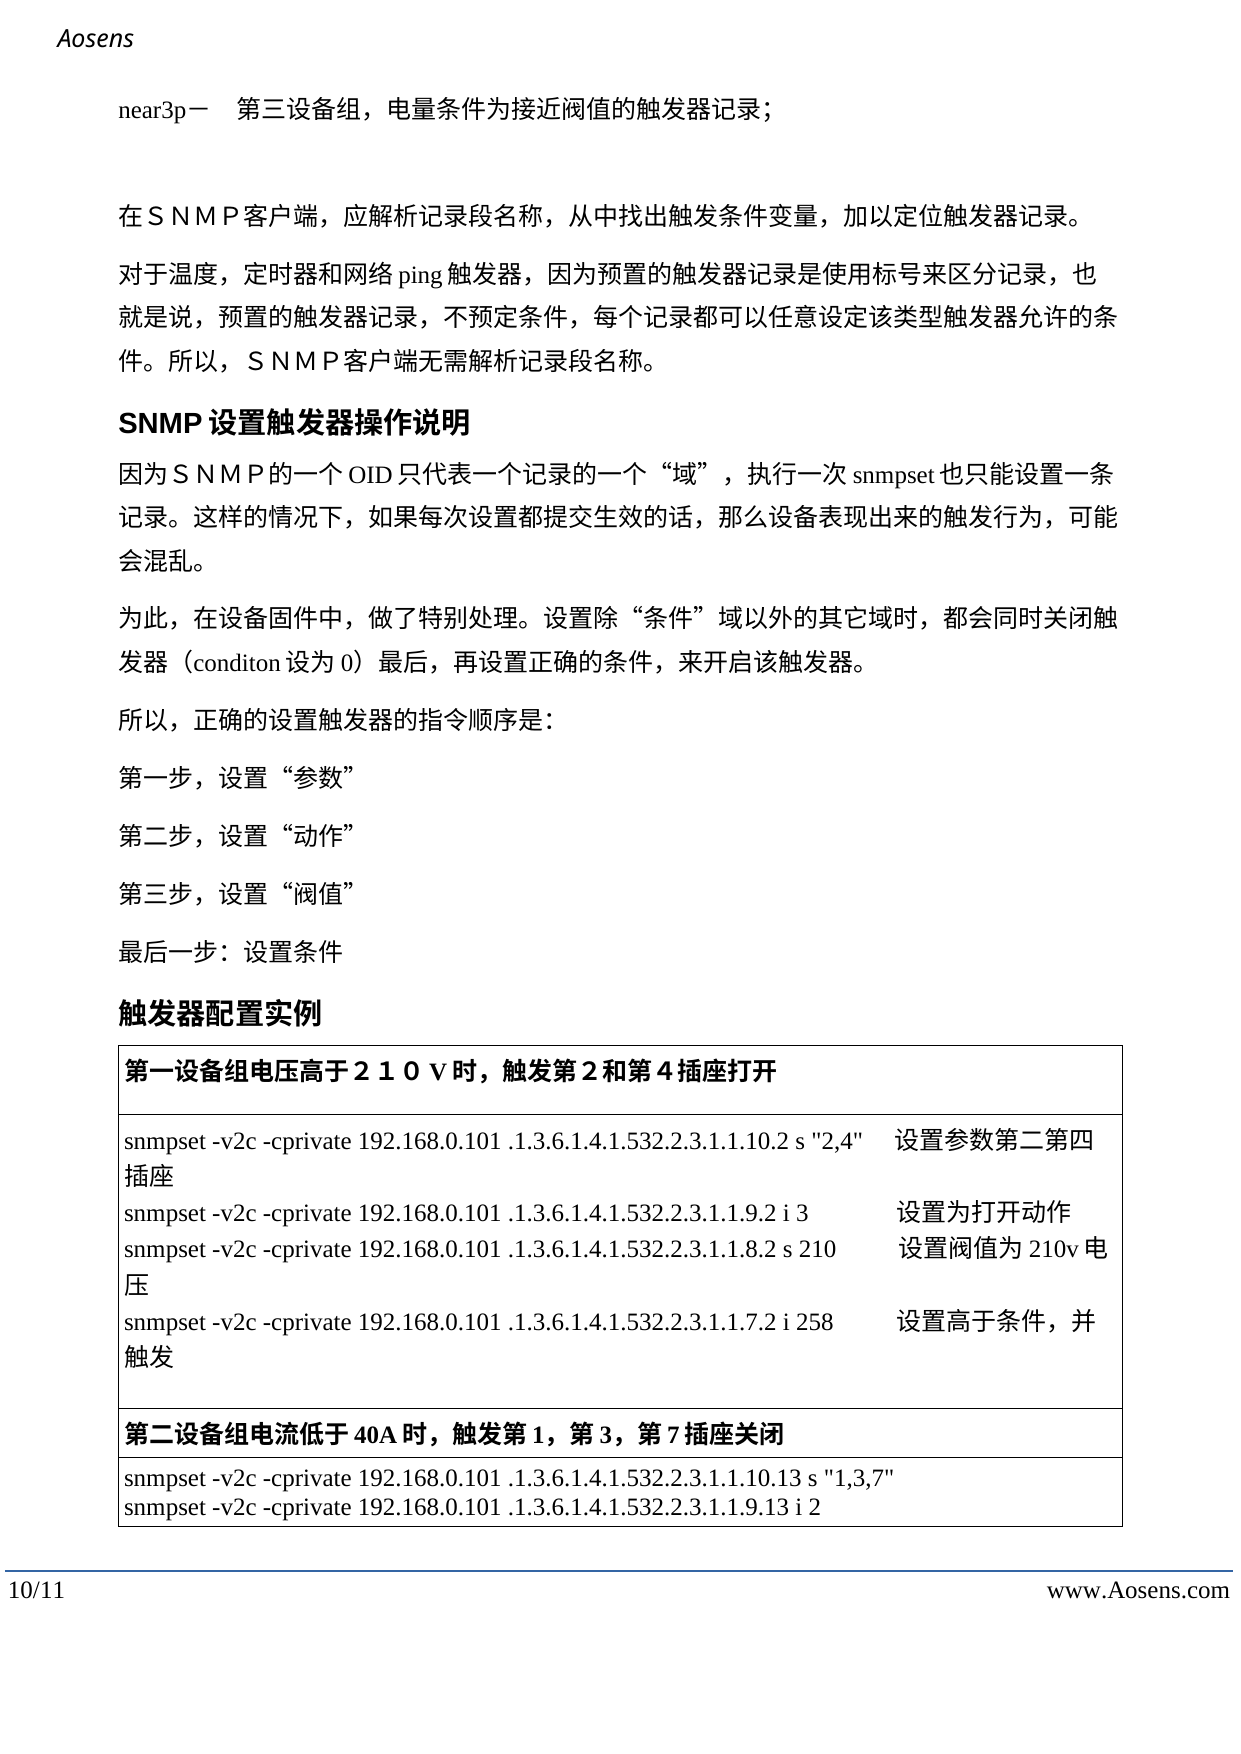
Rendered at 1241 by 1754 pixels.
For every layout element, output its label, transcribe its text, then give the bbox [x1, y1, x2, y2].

text 因为ＳＮＭＰ的一个OID只代表一个记录的一个“域”，执行一次snmpset也只能设置一条记录。这样的情况下，如果每次设置都提交生效的话，那么设备表现出来的触发行为，可能会混乱。 [118, 454, 1122, 577]
text 所以，正确的设置触发器的指令顺序是： [118, 700, 1122, 737]
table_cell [119, 1458, 1122, 1526]
text 第一步，设置“参数” [118, 758, 1122, 795]
text 第二步，设置“动作” [118, 816, 1122, 853]
table_cell 第二设备组电流低于40A时，触发第1，第3，第7插座关闭 [119, 1409, 1122, 1457]
text near3p－ 第三设备组，电量条件为接近阀值的触发器记录； [118, 89, 1122, 126]
table_header 第一设备组电压高于２１０V时，触发第２和第４插座打开 [119, 1046, 1122, 1114]
text 为此，在设备固件中，做了特别处理。设置除“条件”域以外的其它域时，都会同时关闭触发器（conditon设为0）最后，再设置正确的条件，来开启该触发器。 [118, 599, 1122, 679]
table_cell snmpset -v2c -cprivate 192.168.0.101 .1.3.6.1.4.1.532.2.3.1.1.10.2 s "2,4" 设置参数第二第四插座 snmpset -v2c -cprivate 192.168.0.101 .1.3.6.1.4.1.532.2.3.1.1.9.2 i 3 设置为打开动作 snmpset -v2c -cprivate 192.168.0.101 .1.3.6.1.4.1.532.2.3.1.1.8.2 s 210 设置阀值为210v电压 snmpset -v2c -cprivate 192.168.0.101 .1.3.6.1.4.1.532.2.3.1.1.7.2 i 258 设置高于条件，并触发 [119, 1115, 1122, 1408]
text 第三步，设置“阀值” [118, 874, 1122, 911]
text 在ＳＮＭＰ客户端，应解析记录段名称，从中找出触发条件变量，加以定位触发器记录。 [118, 196, 1122, 233]
text 对于温度，定时器和网络ping触发器，因为预置的触发器记录是使用标号来区分记录，也就是说，预置的触发器记录，不预定条件，每个记录都可以任意设定该类型触发器允许的条件。所以，ＳＮＭＰ客户端无需解析记录段名称。 [118, 254, 1122, 377]
subtitle 触发器配置实例 [118, 991, 1122, 1033]
subtitle SNMP设置触发器操作说明 [118, 399, 1122, 442]
text 最后一步：设置条件 [118, 932, 1122, 969]
